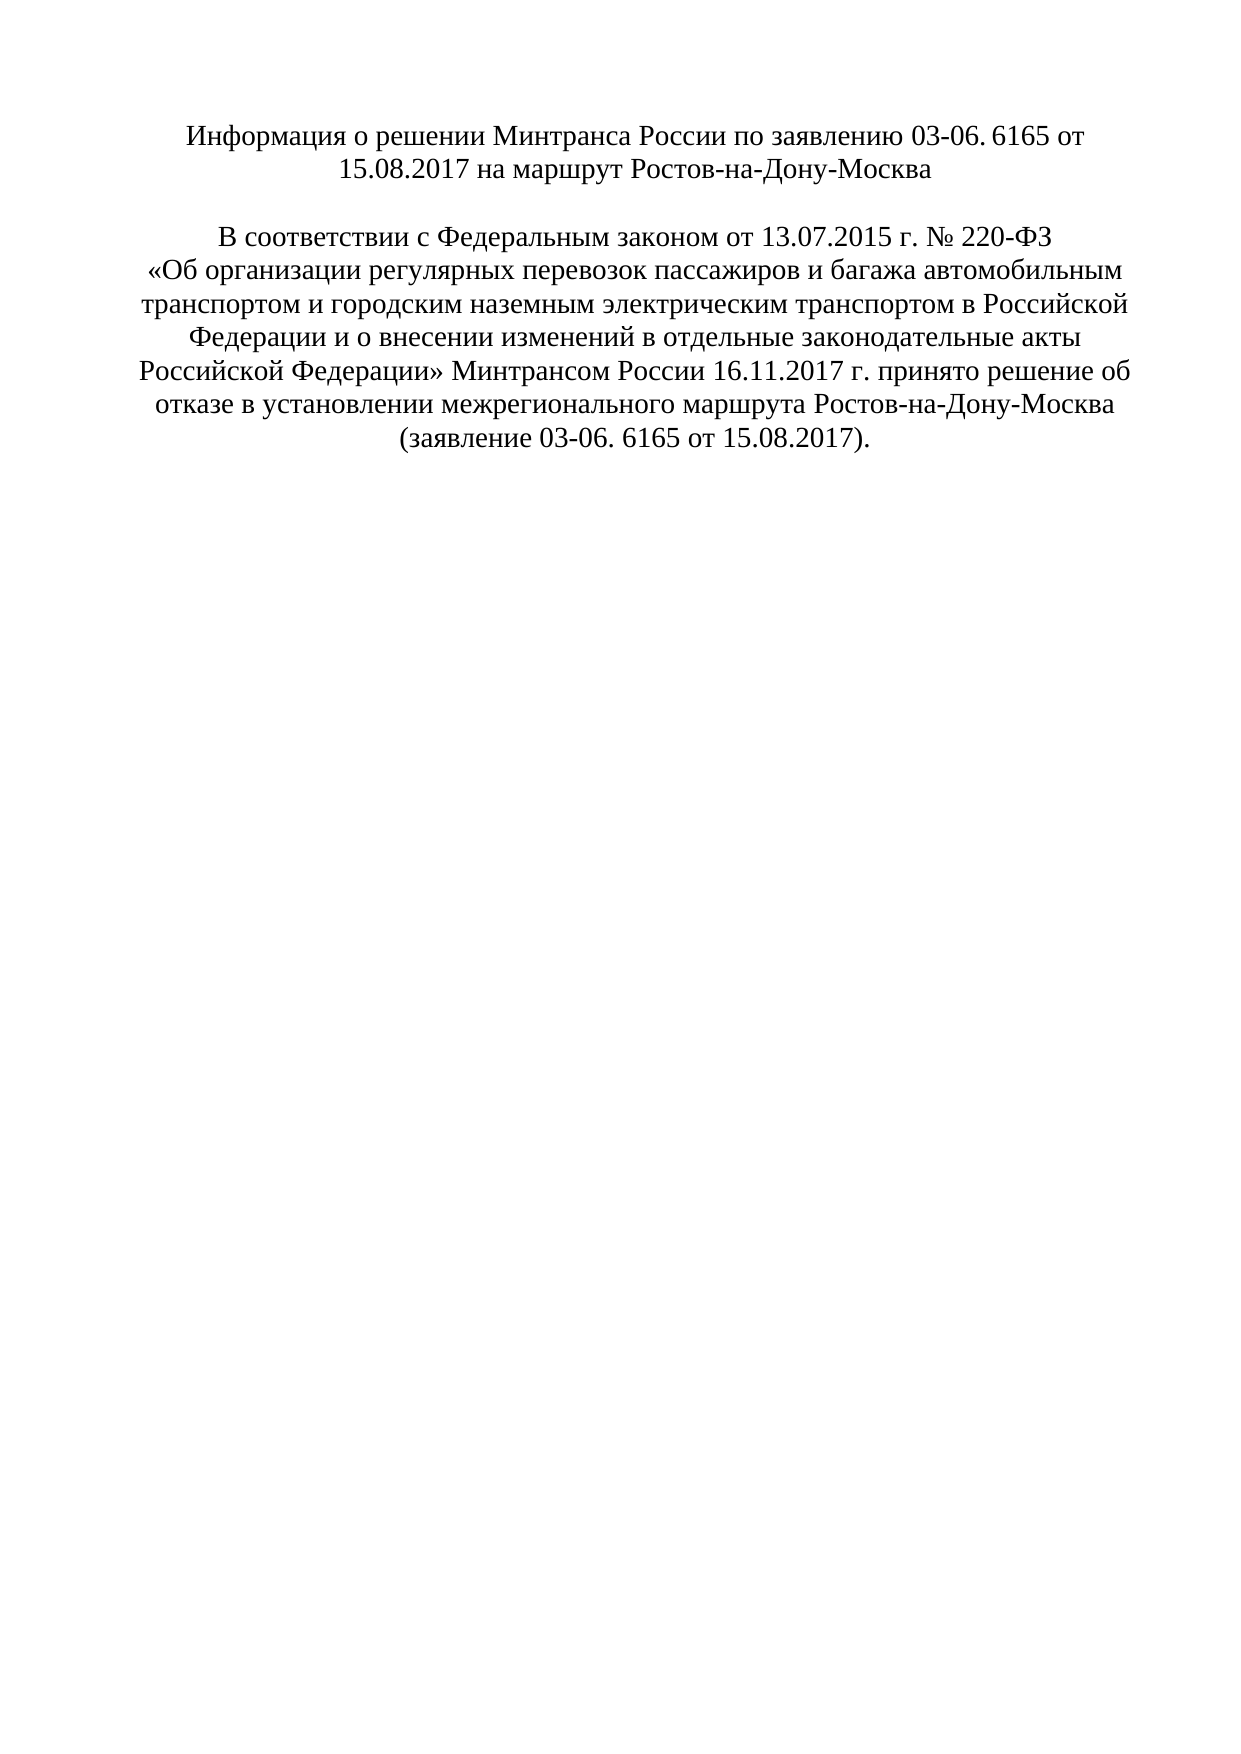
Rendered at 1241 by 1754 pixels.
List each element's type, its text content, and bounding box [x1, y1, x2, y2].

text Информация о решении Минтранса России по заявлению 03-06. 6165 от 15.08.2017 на маршрут Ростов-на-Дону-Москва [118, 118, 1152, 185]
text В соответствии с Федеральным законом от 13.07.2015 г. № 220-ФЗ «Об организации регулярных перевозок пассажиров и багажа автомобильным транспортом и городским наземным электрическим транспортом в Российской Федерации и о внесении изменений в отдельные законодательные акты Российской Федерации» Минтрансом России 16.11.2017 г. принято решение об отказе в установлении межрегионального маршрута Ростов-на-Дону-Москва (заявление 03-06. 6165 от 15.08.2017). [118, 219, 1152, 453]
